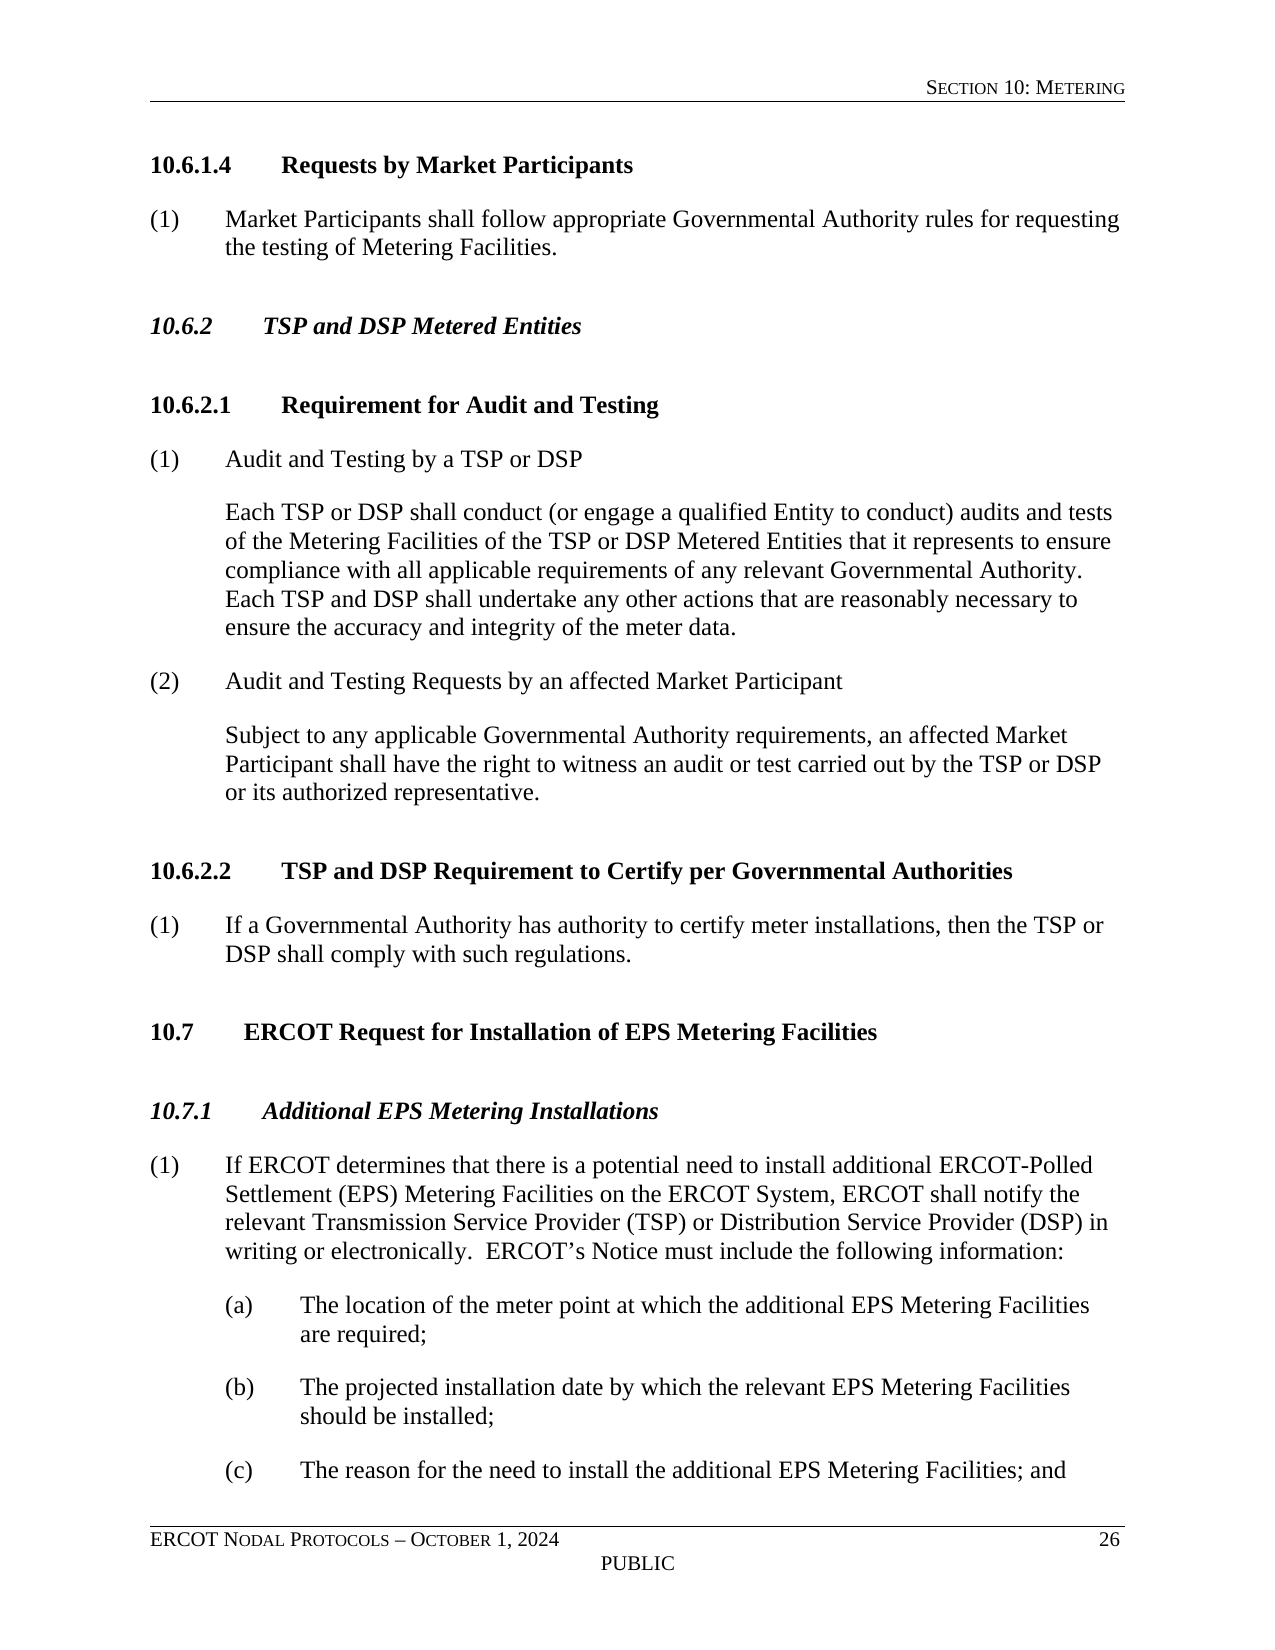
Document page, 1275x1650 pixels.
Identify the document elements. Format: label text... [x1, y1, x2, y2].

list (c) The reason for the need to install the additional EPS Metering Facilities; and [225, 1455, 1125, 1484]
list Each TSP or DSP shall conduct (or engage a qualified Entity to conduct) audits and tests of the Metering Facilities of the TSP or DSP Metered Entities that it represents to ensure compliance with all applicable requirements of any relevant Governmental Authority. Each TSP and DSP shall undertake any other actions that are reasonably necessary to ensure the accuracy and integrity of the meter data. [225, 497, 1125, 641]
text (1) Market Participants shall follow appropriate Governmental Authority rules for requesting the testing of Metering Facilities. [150, 204, 1125, 261]
text (1) If a Governmental Authority has authority to certify meter installations, then the TSP or DSP shall comply with such regulations. [150, 910, 1125, 967]
text 10.6.2.2 TSP and DSP Requirement to Certify per Governmental Authorities [150, 856, 1125, 885]
list (a) The location of the meter point at which the additional EPS Metering Facilities are required; [225, 1290, 1125, 1347]
text 10.6.1.4 Requests by Market Participants [150, 150, 1125, 179]
text 10.7.1 Additional EPS Metering Installations [150, 1096, 1125, 1125]
text 10.6.2.1 Requirement for Audit and Testing [150, 390, 1125, 419]
list (b) The projected installation date by which the relevant EPS Metering Facilities should be installed; [225, 1372, 1125, 1430]
list Subject to any applicable Governmental Authority requirements, an affected Market Participant shall have the right to witness an audit or test carried out by the TSP or DSP or its authorized representative. [150, 720, 1125, 806]
text 10.7 ERCOT Request for Installation of EPS Metering Facilities [150, 1017, 1125, 1046]
list (1) Audit and Testing by a TSP or DSP [150, 444, 1125, 472]
list (2) Audit and Testing Requests by an affected Market Participant [150, 666, 1125, 695]
text 10.6.2 TSP and DSP Metered Entities [150, 311, 1125, 340]
text (1) If ERCOT determines that there is a potential need to install additional ERCOT-Polled Settlement (EPS) Metering Facilities on the ERCOT System, ERCOT shall notify the relevant Transmission Service Provider (TSP) or Distribution Service Provider (DSP) in writing or electronically. ERCOT’s Notice must include the following information: [150, 1150, 1125, 1265]
